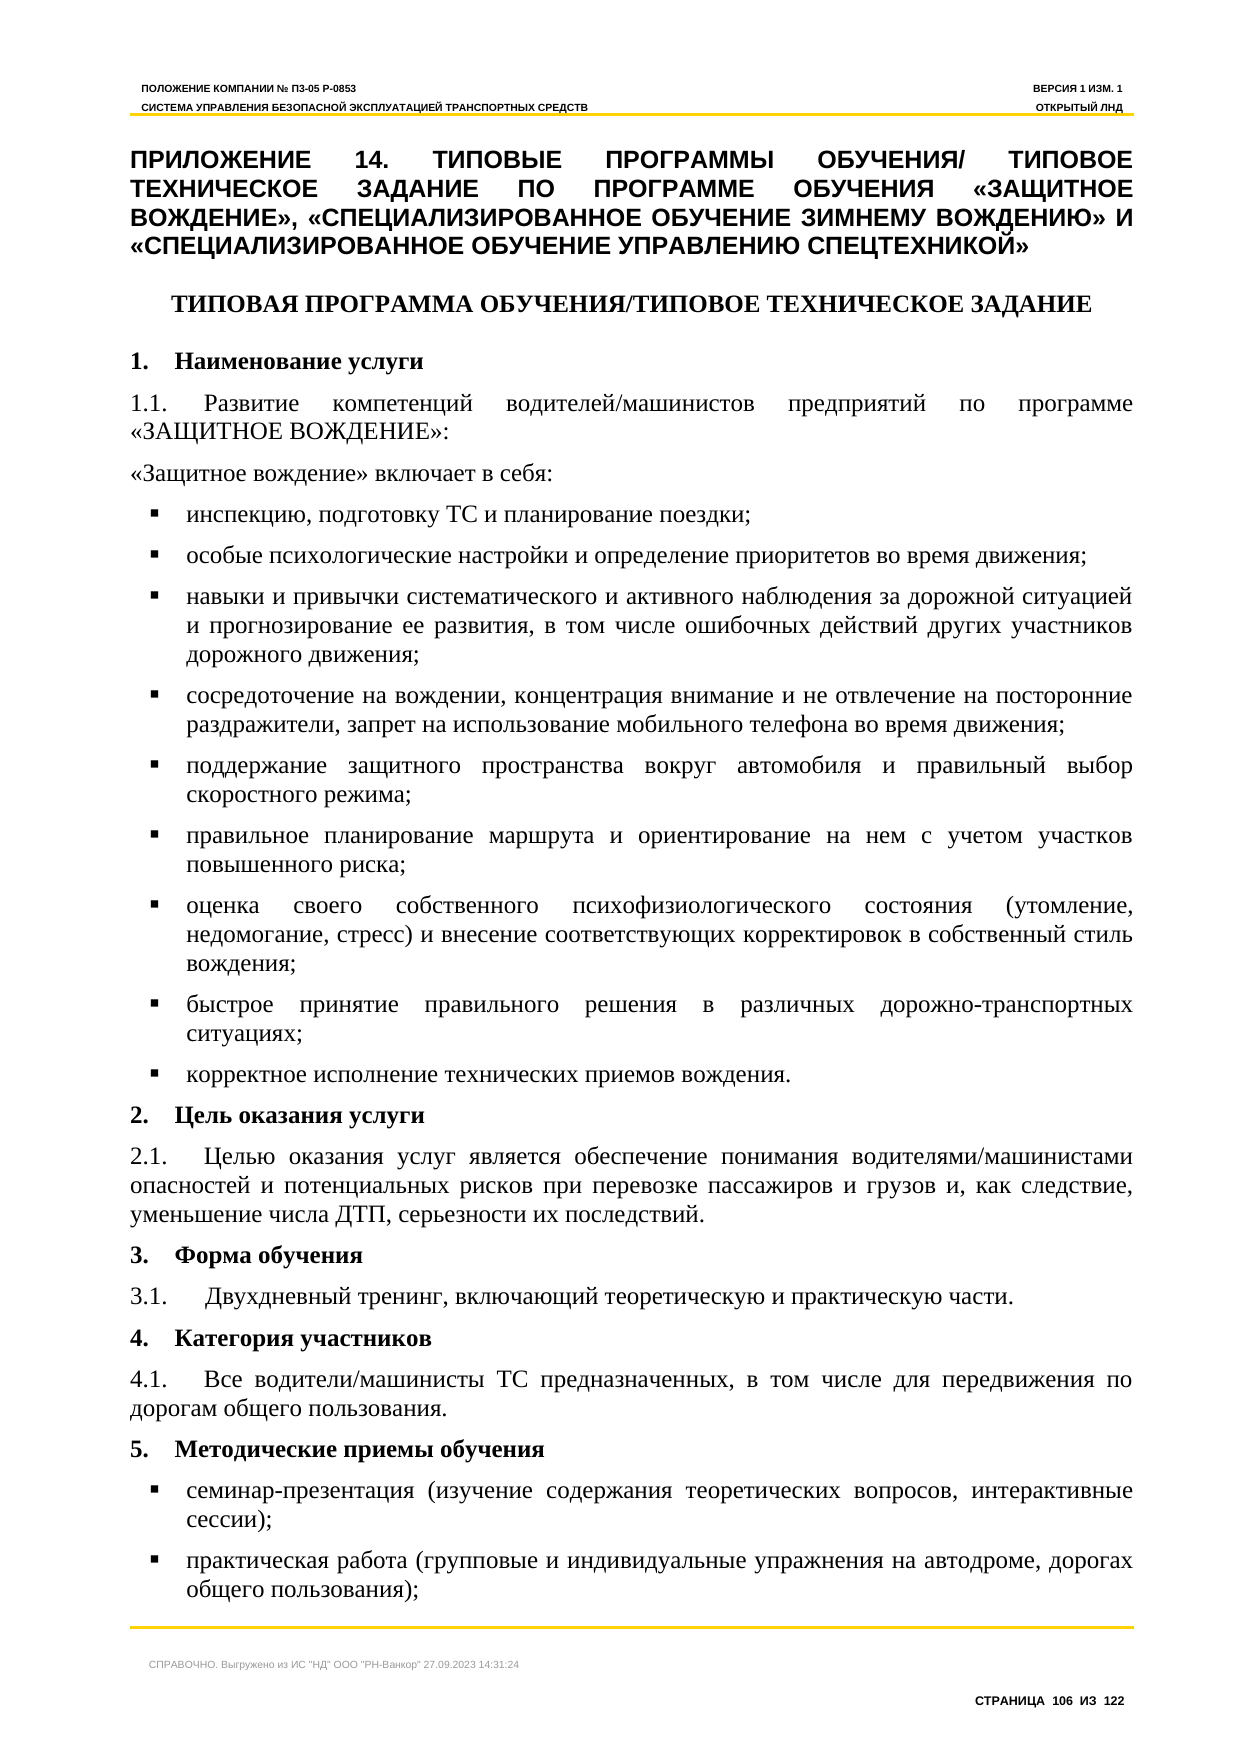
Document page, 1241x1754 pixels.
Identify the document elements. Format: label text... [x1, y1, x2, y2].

list сосредоточение на вождении, концентрация внимание и не отвлечение на посторонние раздражители, запрет на использование мобильного телефона во время движения; [149, 680, 1134, 738]
list Методические приемы обучения [130, 1434, 1134, 1463]
list Цель оказания услуги [130, 1100, 1134, 1129]
list быстрое принятие правильного решения в различных дорожно-транспортных ситуациях; [149, 989, 1134, 1046]
list оценка своего собственного психофизиологического состояния (утомление, недомогание, стресс) и внесение соответствующих корректировок в собственный стиль вождения; [149, 890, 1134, 976]
list Форма обучения [130, 1240, 1134, 1269]
list семинар-презентация (изучение содержания теоретических вопросов, интерактивные сессии); [149, 1475, 1134, 1533]
list инспекцию, подготовку ТС и планирование поездки; [149, 499, 1134, 528]
list особые психологические настройки и определение приоритетов во время движения; [149, 540, 1134, 569]
list правильное планирование маршрута и ориентирование на нем с учетом участков повышенного риска; [149, 820, 1134, 878]
list Наименование услуги [130, 346, 1134, 375]
list Все водители/машинисты ТС предназначенных, в том числе для передвижения по дорогам общего пользования. [130, 1364, 1134, 1421]
text ТИПОВАЯ ПРОГРАММА ОБУЧЕНИЯ/ТИПОВОЕ ТЕХНИЧЕСКОЕ ЗАДАНИЕ [130, 289, 1134, 318]
text «Защитное вождение» включает в себя: [130, 458, 1134, 486]
list корректное исполнение технических приемов вождения. [149, 1059, 1134, 1088]
list практическая работа (групповые и индивидуальные упражнения на автодроме, дорогах общего пользования); [149, 1545, 1134, 1603]
list Категория участников [130, 1323, 1134, 1351]
list Двухдневный тренинг, включающий теоретическую и практическую части. [130, 1281, 1134, 1310]
list Целью оказания услуг является обеспечение понимания водителями/машинистами опасностей и потенциальных рисков при перевозке пассажиров и грузов и, как следствие, уменьшение числа ДТП, серьезности их последствий. [130, 1141, 1134, 1228]
subtitle ПРИЛОЖЕНИЕ 14. ТИПОВЫЕ ПРОГРАММЫ ОБУЧЕНИЯ/ ТИПОВОЕ ТЕХНИЧЕСКОЕ ЗАДАНИЕ ПО ПРОГРАММЕ ОБУЧЕНИЯ «ЗАЩИТНОЕ ВОЖДЕНИЕ», «СПЕЦИАЛИЗИРОВАННОЕ ОБУЧЕНИЕ ЗИМНЕМУ ВОЖДЕНИЮ» И «СПЕЦИАЛИЗИРОВАННОЕ ОБУЧЕНИЕ УПРАВЛЕНИЮ СПЕЦТЕХНИКОЙ» [130, 145, 1134, 260]
list навыки и привычки систематического и активного наблюдения за дорожной ситуацией и прогнозирование ее развития, в том числе ошибочных действий других участников дорожного движения; [149, 581, 1134, 668]
list поддержание защитного пространства вокруг автомобиля и правильный выбор скоростного режима; [149, 750, 1134, 808]
list Развитие компетенций водителей/машинистов предприятий по программе «ЗАЩИТНОЕ ВОЖДЕНИЕ»: [130, 388, 1134, 445]
